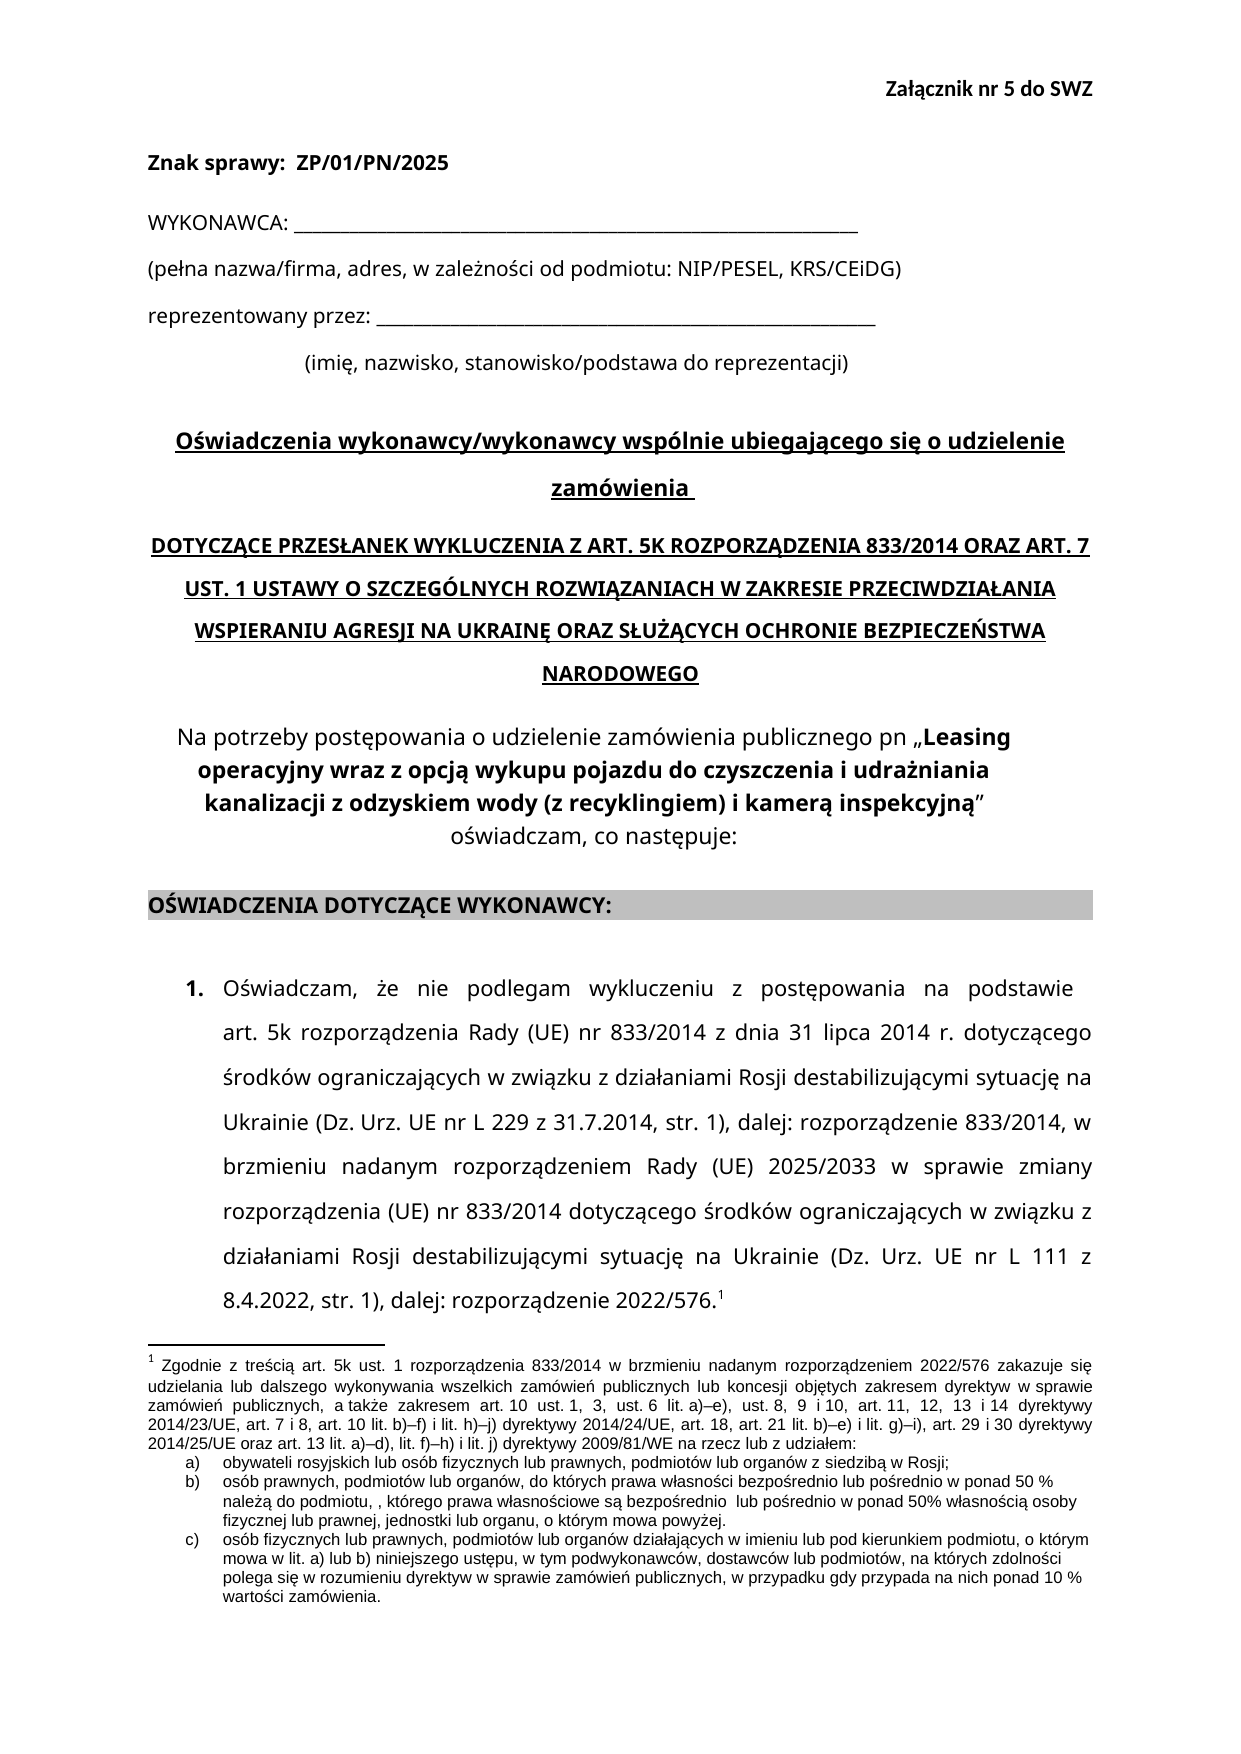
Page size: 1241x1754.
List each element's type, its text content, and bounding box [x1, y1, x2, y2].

text (pełna nazwa/firma, adres, w zależności od podmiotu: NIP/PESEL, KRS/CEiDG) [148, 254, 1093, 283]
text WYKONAWCA: _____________________________________________________________ [148, 208, 1093, 236]
text Oświadczenia wykonawcy/wykonawcy wspólnie ubiegającego się o udzielenie zamówienia [148, 425, 1093, 503]
list Oświadczam, że nie podlegam wykluczeniu z postępowania na podstawie art. 5k rozporządzenia Rady (UE) nr 833/2014 z dnia 31 lipca 2014 r. dotyczącego środków ograniczających w związku z działaniami Rosji destabilizującymi sytuację na Ukrainie (Dz. Urz. UE nr L 229 z 31.7.2014, str. 1), dalej: rozporządzenie 833/2014, w brzmieniu nadanym rozporządzeniem Rady (UE) 2025/2033 w sprawie zmiany rozporządzenia (UE) nr 833/2014 dotyczącego środków ograniczających w związku z działaniami Rosji destabilizującymi sytuację na Ukrainie (Dz. Urz. UE nr L 111 z 8.4.2022, str. 1), dalej: rozporządzenie 2022/576. [185, 973, 1093, 1315]
text OŚWIADCZENIA DOTYCZĄCE WYKONAWCY: [148, 890, 1093, 920]
text (imię, nazwisko, stanowisko/podstawa do reprezentacji) [148, 348, 1093, 377]
text reprezentowany przez: ______________________________________________________ [148, 301, 1093, 330]
subtitle Na potrzeby postępowania o udzielenie zamówienia publicznego pn „Leasing operacyjny wraz z opcją wykupu pojazdu do czyszczenia i udrażniania kanalizacji z odzyskiem wody (z recyklingiem) i kamerą inspekcyjną” oświadczam, co następuje: [148, 720, 1040, 851]
text DOTYCZĄCE PRZESŁANEK WYKLUCZENIA Z ART. 5K ROZPORZĄDZENIA 833/2014 ORAZ ART. 7 UST. 1 USTAWY o szczególnych rozwiązaniach w zakresie przeciwdziałania wspieraniu agresji na Ukrainę oraz służących ochronie bezpieczeństwa narodowego [148, 531, 1093, 687]
text Znak sprawy: ZP/01/PN/2025 [148, 148, 1093, 176]
